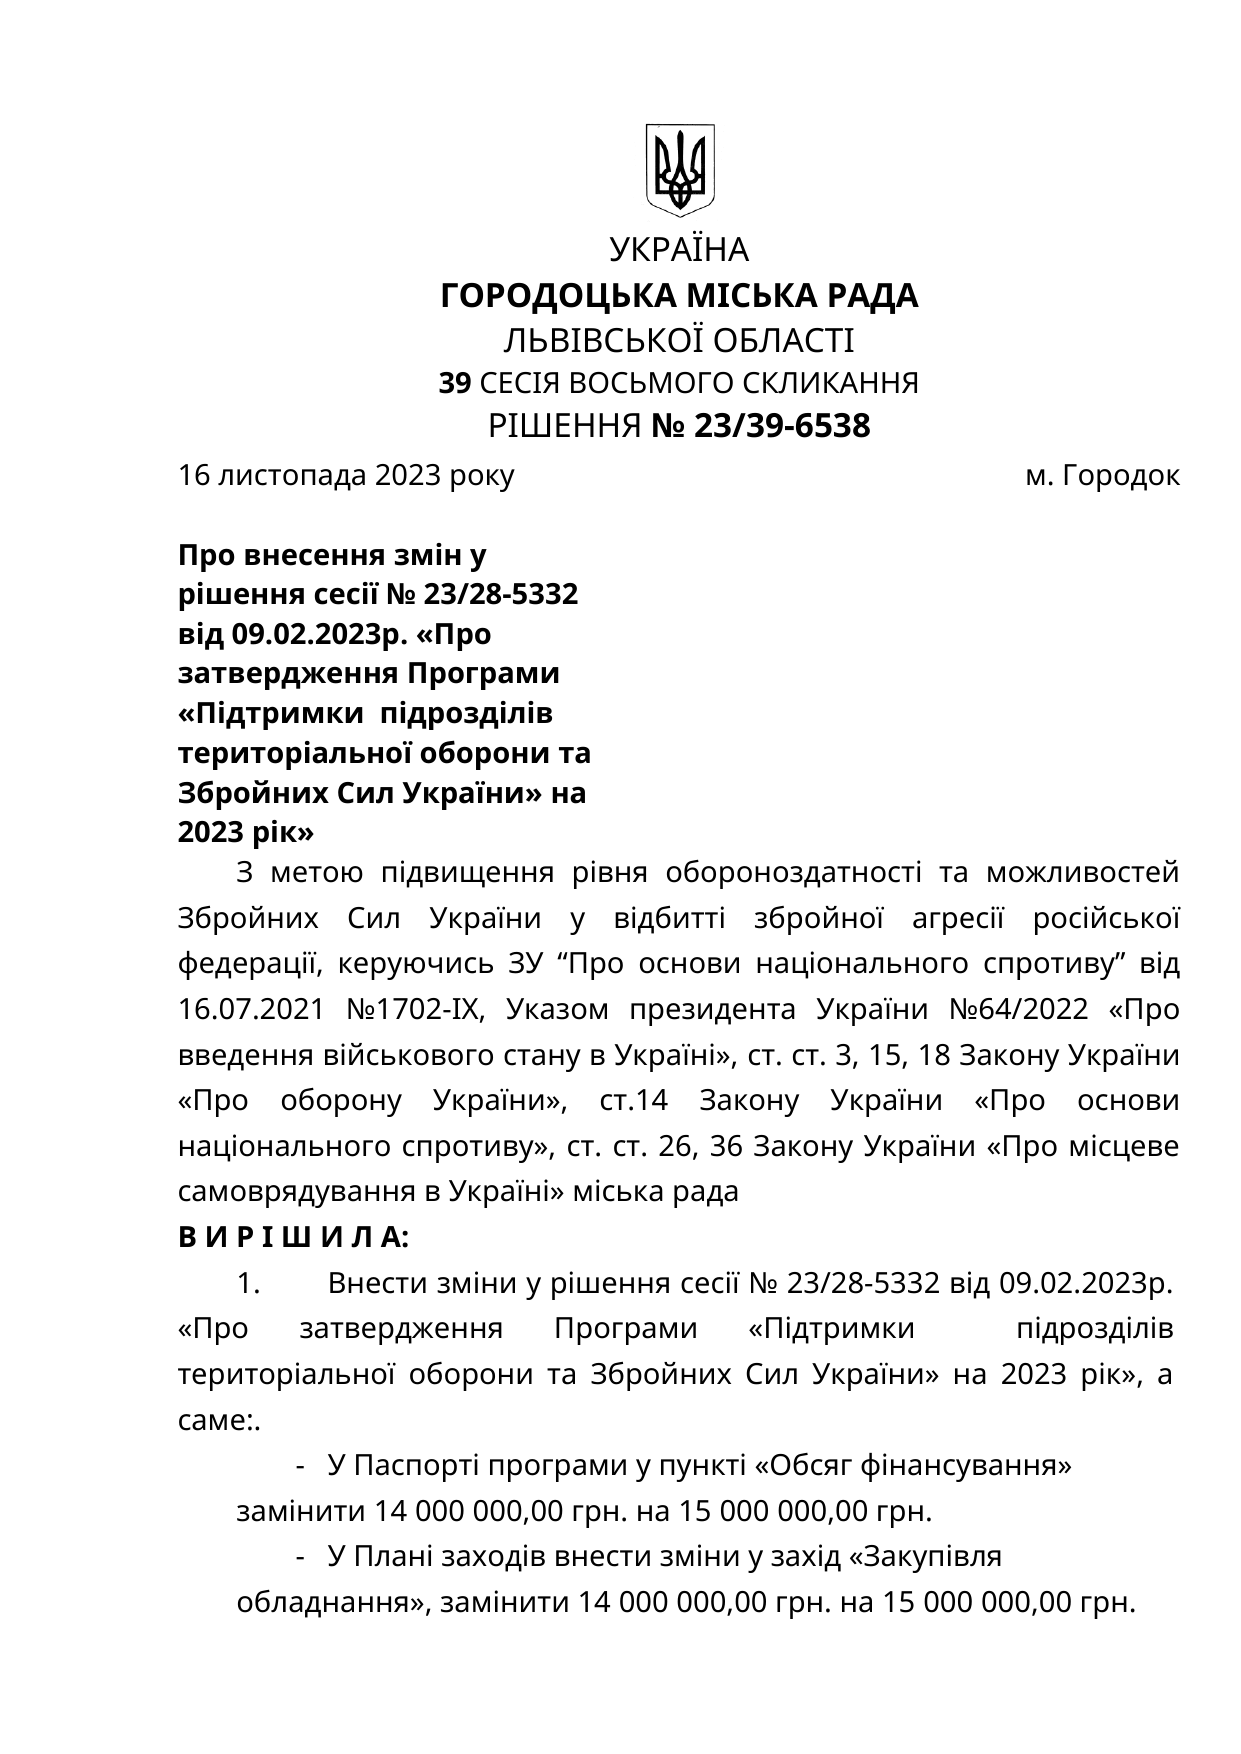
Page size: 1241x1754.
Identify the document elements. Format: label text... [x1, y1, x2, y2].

list Внести зміни у рішення сесії № 23/28-5332 від 09.02.2023р. «Про затвердження Програми «Підтримки підрозділів територіальної оборони та Збройних Сил України» на 2023 рік», а саме:. [177, 1262, 1175, 1438]
text В И Р І Ш И Л А: [177, 1216, 1181, 1256]
list У Плані заходів внести зміни у захід «Закупівля обладнання», замінити 14 000 000,00 грн. на 15 000 000,00 грн. [236, 1536, 1175, 1621]
text 16 листопада 2023 року м. Городок [177, 454, 1181, 494]
text УКРАЇНА [177, 226, 1181, 272]
text З метою підвищення рівня обороноздатності та можливостей Збройних Сил України у відбитті збройної агресії російської федерації, керуючись ЗУ “Про основи національного спротиву” від 16.07.2021 №1702-IX, Указом президента України №64/2022 «Про введення військового стану в Україні», ст. ст. 3, 15, 18 Закону України «Про оборону України», ст.14 Закону України «Про основи національного спротиву», ст. ст. 26, 36 Закону України «Про місцеве самоврядування в Україні» міська рада [177, 851, 1181, 1210]
text РІШЕННЯ № 23/39-6538 [177, 402, 1181, 448]
text 39 СЕСІЯ ВОСЬМОГО СКЛИКАННЯ [177, 362, 1181, 402]
picture [633, 118, 726, 222]
text Про внесення змін у рішення сесії № 23/28-5332 від 09.02.2023р. «Про затвердження Програми «Підтримки підрозділів територіальної оборони та Збройних Сил України» на 2023 рік» [177, 534, 620, 851]
text ЛЬВІВСЬКОЇ ОБЛАСТІ [177, 317, 1181, 362]
list У Паспорті програми у пункті «Обсяг фінансування» замінити 14 000 000,00 грн. на 15 000 000,00 грн. [236, 1444, 1175, 1530]
text ГОРОДОЦЬКА МІСЬКА РАДА [177, 272, 1181, 317]
